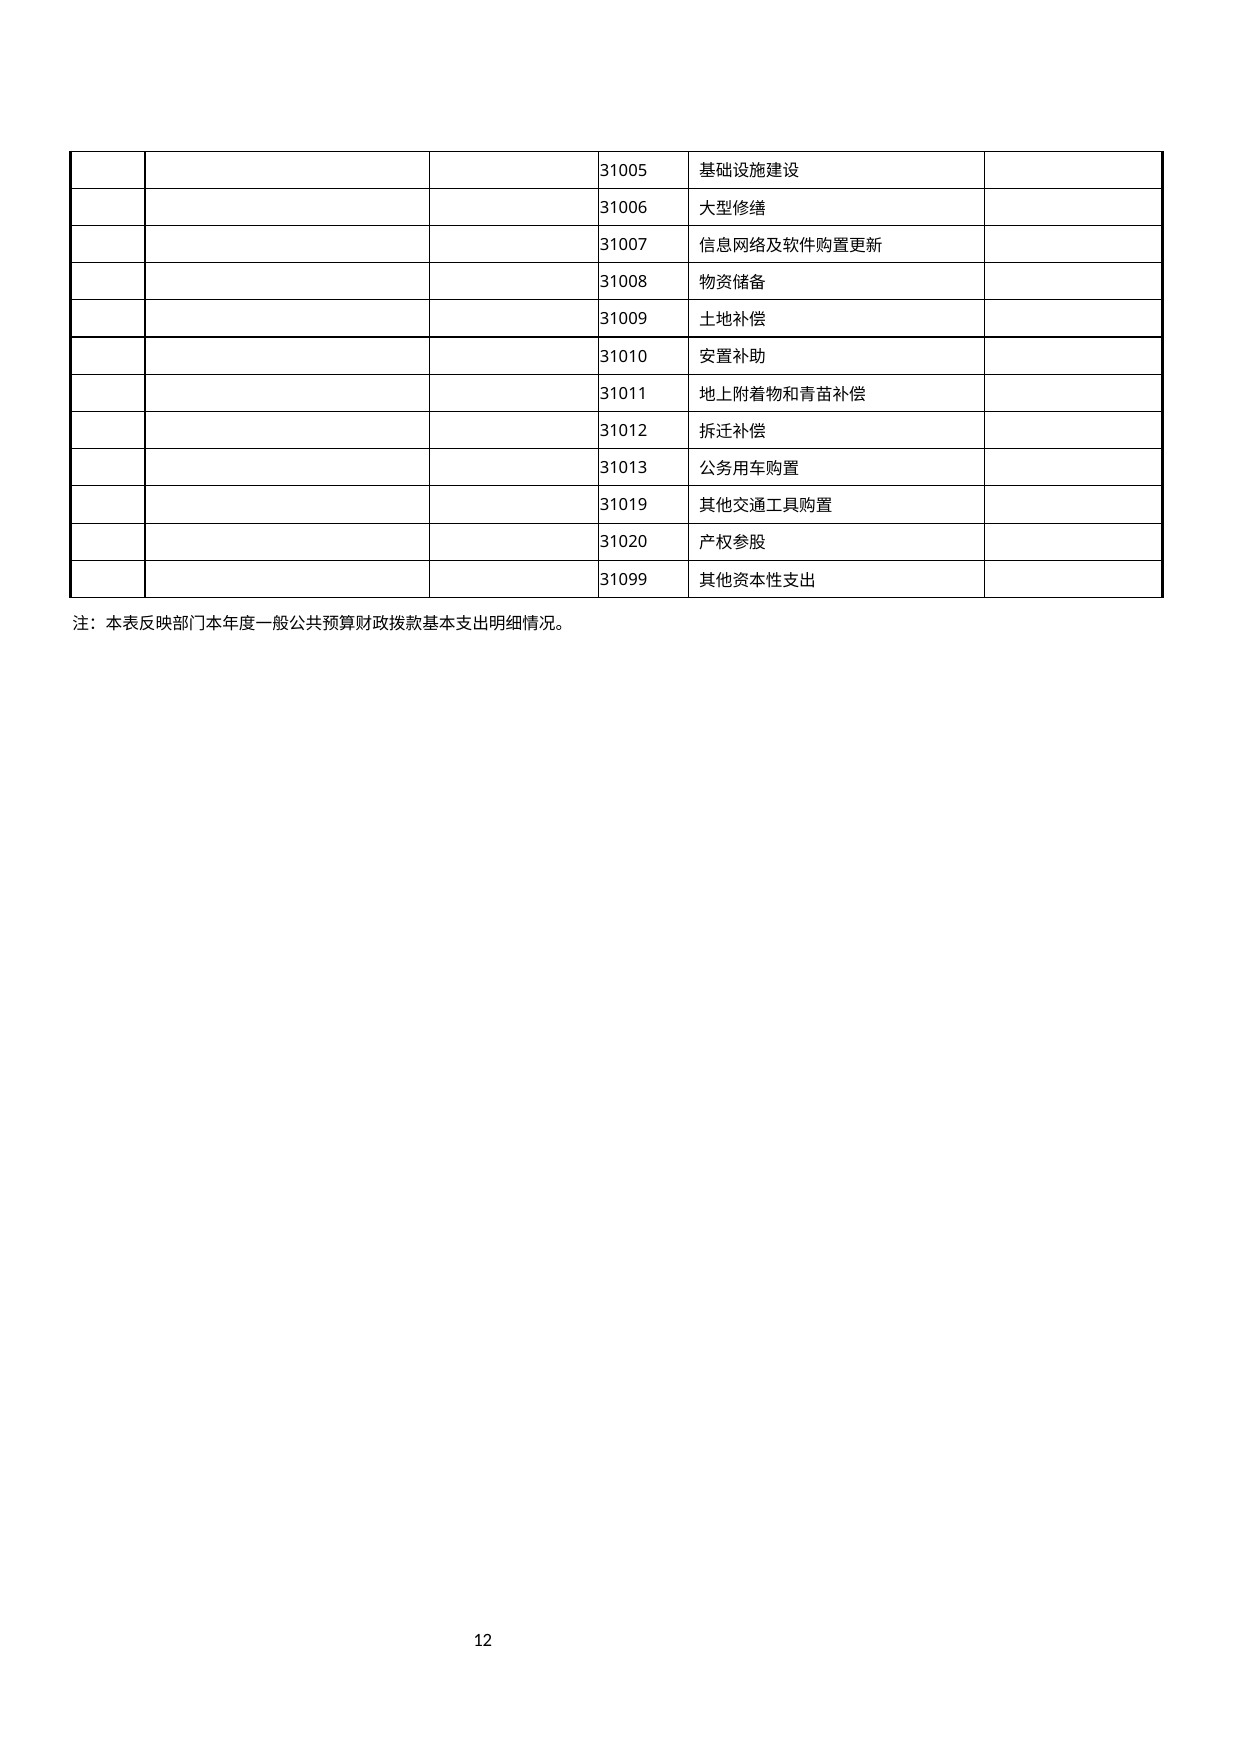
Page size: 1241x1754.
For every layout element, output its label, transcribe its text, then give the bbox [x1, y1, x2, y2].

table_cell 拆迁补偿 [689, 412, 984, 448]
table_cell 31009 [599, 300, 688, 336]
table_cell [985, 449, 1161, 485]
table_cell 31008 [599, 263, 688, 299]
table_cell [985, 300, 1161, 336]
table_cell 31020 [599, 524, 688, 559]
table_cell 31013 [599, 449, 688, 485]
table_cell [985, 152, 1161, 188]
table_cell [985, 412, 1161, 448]
table_cell [146, 152, 429, 188]
table_cell [146, 226, 429, 262]
table_cell 信息网络及软件购置更新 [689, 226, 984, 262]
table_cell [430, 300, 598, 336]
table_cell [985, 524, 1161, 559]
table_cell [146, 375, 429, 411]
table_cell [146, 524, 429, 559]
table_cell [146, 263, 429, 299]
table_cell 注：本表反映部门本年度一般公共预算财政拨款基本支出明细情况。 [71, 598, 1163, 646]
table_cell 产权参股 [689, 524, 984, 559]
table_cell 31019 [599, 486, 688, 522]
table_cell 31006 [599, 189, 688, 225]
table_cell [985, 375, 1161, 411]
table_cell [72, 449, 144, 485]
table_cell [985, 561, 1161, 597]
table_cell [72, 300, 144, 336]
table_cell 土地补偿 [689, 300, 984, 336]
table_cell [985, 263, 1161, 299]
table_cell [72, 524, 144, 559]
table_cell [72, 486, 144, 522]
table_cell 基础设施建设 [689, 152, 984, 188]
table_cell [430, 375, 598, 411]
table_cell 31005 [599, 152, 688, 188]
table_cell 31010 [599, 338, 688, 374]
table_cell 其他资本性支出 [689, 561, 984, 597]
table_cell [72, 152, 144, 188]
table_cell [430, 561, 598, 597]
table_cell [72, 226, 144, 262]
table_cell [430, 412, 598, 448]
table_cell 物资储备 [689, 263, 984, 299]
table_cell [146, 412, 429, 448]
table_cell [146, 189, 429, 225]
table_cell [430, 338, 598, 374]
table_cell 地上附着物和青苗补偿 [689, 375, 984, 411]
table_cell [430, 524, 598, 559]
table_cell [430, 263, 598, 299]
table_cell 公务用车购置 [689, 449, 984, 485]
table_cell [72, 338, 144, 374]
table_cell [430, 189, 598, 225]
table_cell [430, 152, 598, 188]
table_cell [72, 263, 144, 299]
table_cell [146, 449, 429, 485]
table_cell [72, 375, 144, 411]
table_cell [430, 486, 598, 522]
table_cell 31099 [599, 561, 688, 597]
table_cell 其他交通工具购置 [689, 486, 984, 522]
table_cell [985, 189, 1161, 225]
table_cell [146, 300, 429, 336]
table_cell [146, 338, 429, 374]
table_cell [72, 561, 144, 597]
table_cell 31011 [599, 375, 688, 411]
table_cell [146, 486, 429, 522]
table_cell [72, 189, 144, 225]
table_cell [985, 338, 1161, 374]
table_cell [430, 449, 598, 485]
table_cell [146, 561, 429, 597]
table_cell 31007 [599, 226, 688, 262]
table_cell [72, 412, 144, 448]
table_cell 31012 [599, 412, 688, 448]
table_cell 安置补助 [689, 338, 984, 374]
table_cell [985, 226, 1161, 262]
table_cell [985, 486, 1161, 522]
table_cell [430, 226, 598, 262]
table_cell 大型修缮 [689, 189, 984, 225]
